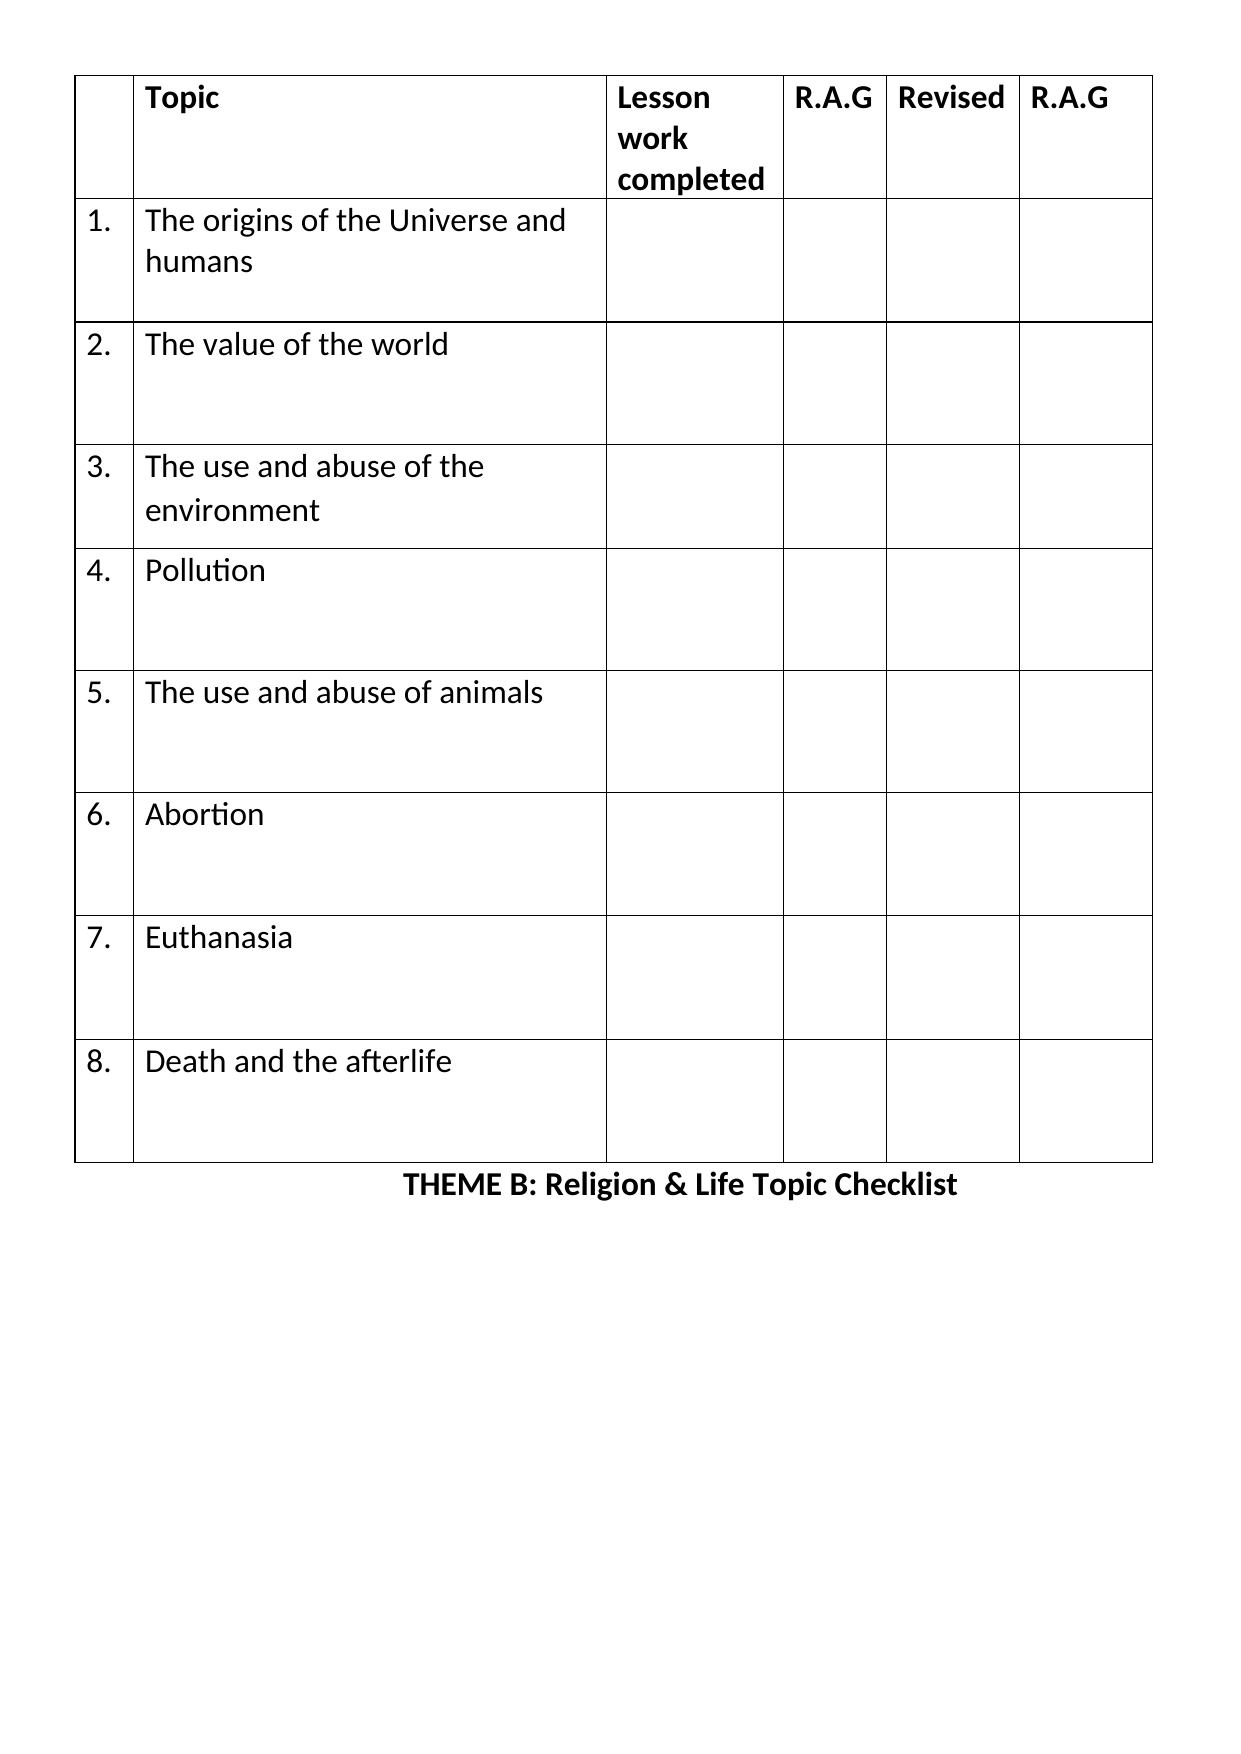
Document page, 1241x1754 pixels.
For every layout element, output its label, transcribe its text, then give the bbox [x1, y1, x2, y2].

table_cell [607, 323, 783, 443]
table_cell [887, 199, 1019, 321]
table_cell [887, 916, 1019, 1039]
table_cell [1020, 671, 1152, 792]
table_header Topic [134, 76, 606, 198]
table_cell [1020, 549, 1152, 670]
table_cell [784, 199, 886, 321]
table_cell [76, 199, 133, 321]
table_cell [76, 671, 133, 792]
table_cell [887, 1040, 1019, 1162]
table_cell [887, 445, 1019, 548]
table_cell [607, 549, 783, 670]
table_header R.A.G [1020, 76, 1152, 198]
table_cell [607, 671, 783, 792]
table_cell The origins of the Universe and humans [134, 199, 606, 321]
table_cell [1020, 323, 1152, 443]
table_cell [1020, 445, 1152, 548]
table_cell [784, 1040, 886, 1162]
table_cell [784, 323, 886, 443]
table_cell [76, 549, 133, 670]
table_cell Abortion [134, 793, 606, 915]
table_cell [784, 549, 886, 670]
table_cell [607, 1040, 783, 1162]
table_cell [784, 916, 886, 1039]
table_cell [887, 671, 1019, 792]
table_cell Euthanasia [134, 916, 606, 1039]
table_cell [1020, 916, 1152, 1039]
table_cell [76, 916, 133, 1039]
text THEME B: Religion & Life Topic Checklist [75, 1163, 1211, 1204]
table_cell [607, 445, 783, 548]
table_cell Pollution [134, 549, 606, 670]
table_header Lesson work completed [607, 76, 783, 198]
table_header Revised [887, 76, 1019, 198]
table_header R.A.G [784, 76, 886, 198]
table_cell [1020, 793, 1152, 915]
table_cell [887, 549, 1019, 670]
table_header [76, 76, 133, 198]
table_cell [1020, 199, 1152, 321]
table_cell [887, 323, 1019, 443]
table_cell The use and abuse of the environment [134, 445, 606, 548]
table_cell [1020, 1040, 1152, 1162]
table_cell [607, 199, 783, 321]
table_cell [784, 671, 886, 792]
table_cell [607, 793, 783, 915]
table_cell [76, 1040, 133, 1162]
table_cell The use and abuse of animals [134, 671, 606, 792]
table_cell [784, 793, 886, 915]
table_cell [784, 445, 886, 548]
table_cell [76, 793, 133, 915]
table_cell [76, 323, 133, 443]
table_cell [76, 445, 133, 548]
table_cell [607, 916, 783, 1039]
table_cell Death and the afterlife [134, 1040, 606, 1162]
table_cell [887, 793, 1019, 915]
table_cell The value of the world [134, 323, 606, 443]
